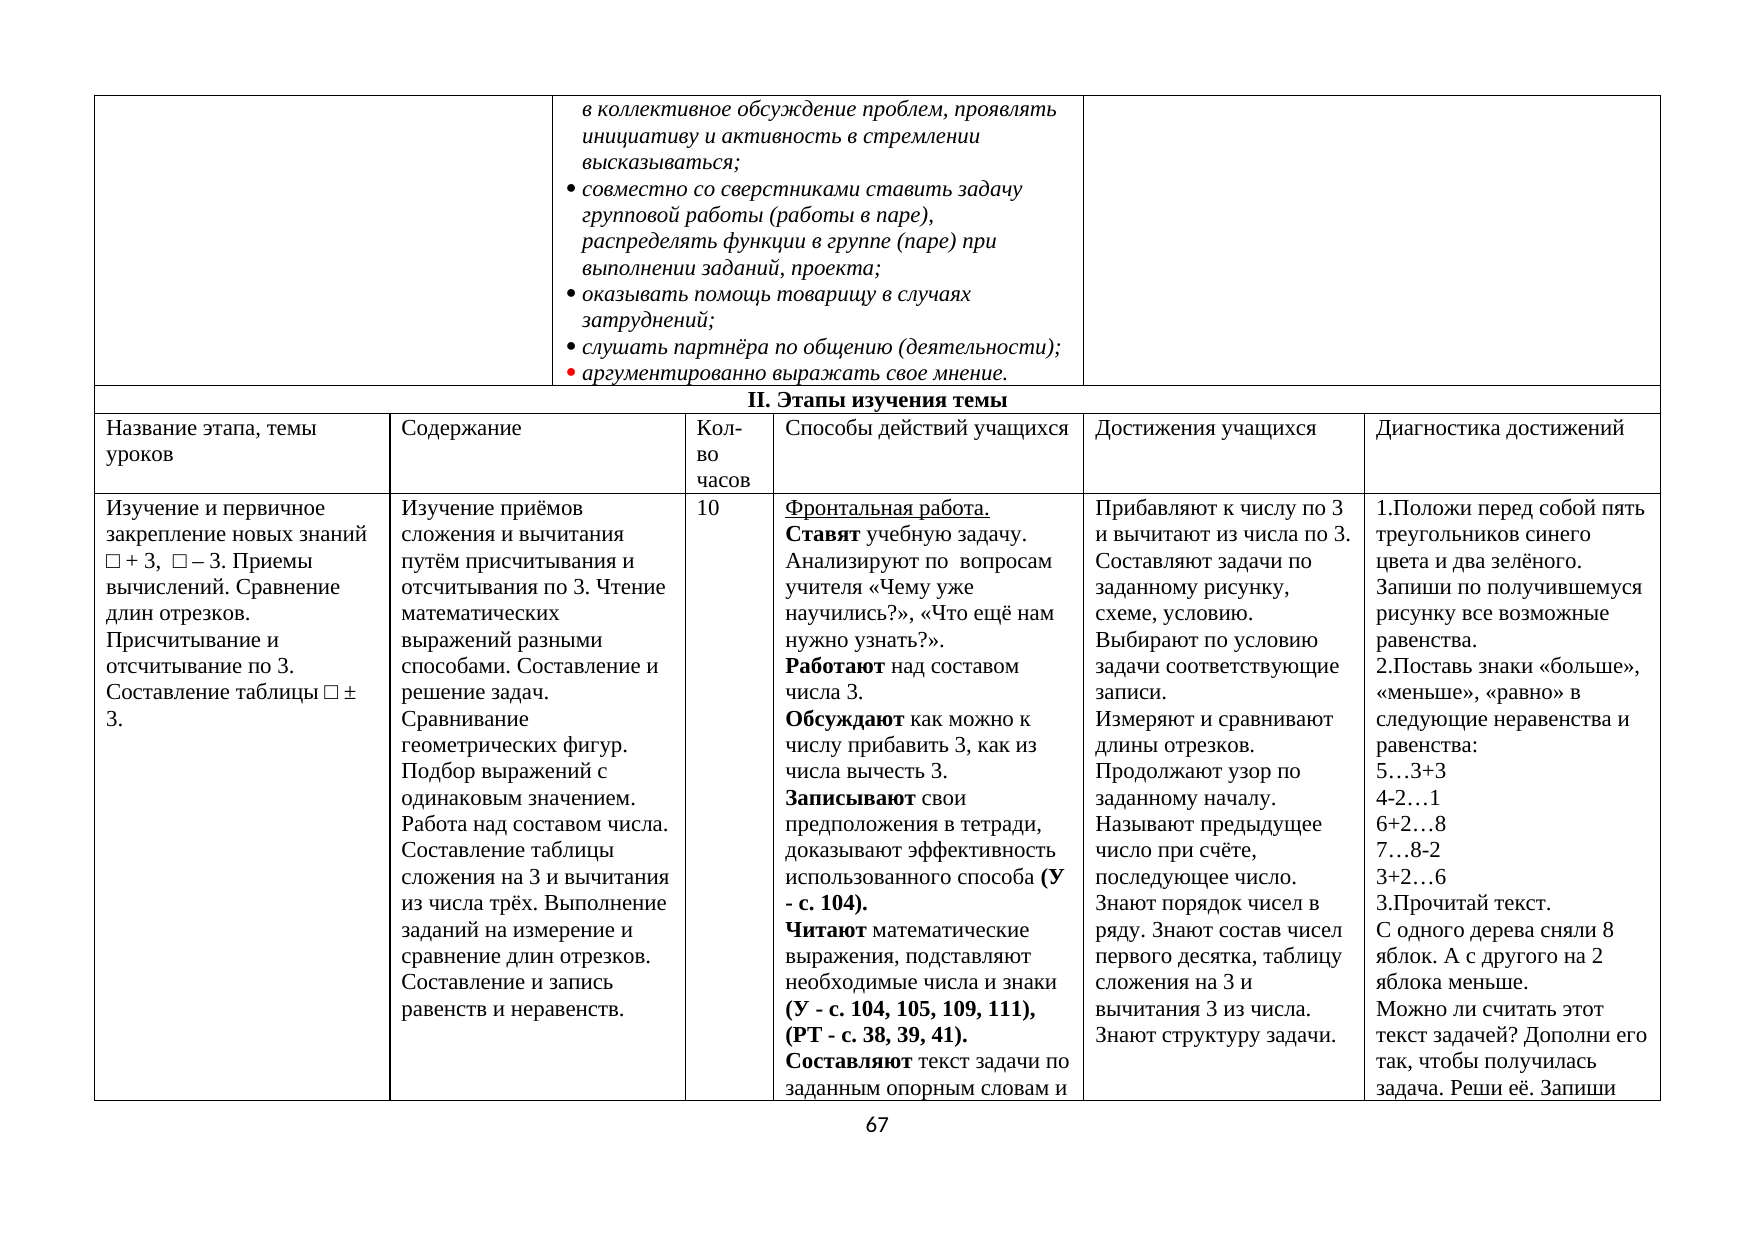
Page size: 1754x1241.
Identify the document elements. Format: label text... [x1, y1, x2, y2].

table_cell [1365, 494, 1660, 1100]
table_cell Диагностика достижений [1365, 414, 1660, 493]
table_cell Кол-во часов [686, 414, 773, 493]
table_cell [774, 494, 1083, 1100]
table_cell 10 [686, 494, 773, 1100]
table_cell II. Этапы изучения темы [95, 386, 1660, 413]
table_cell Содержание [391, 414, 685, 493]
table_cell Название этапа, темы уроков [95, 414, 389, 493]
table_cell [1084, 96, 1660, 385]
table_cell Достижения учащихся [1084, 414, 1364, 493]
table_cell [95, 96, 552, 385]
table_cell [391, 494, 685, 1100]
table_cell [95, 494, 389, 1100]
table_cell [1084, 494, 1364, 1100]
table_cell Способы действий учащихся [774, 414, 1083, 493]
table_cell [553, 96, 1083, 385]
